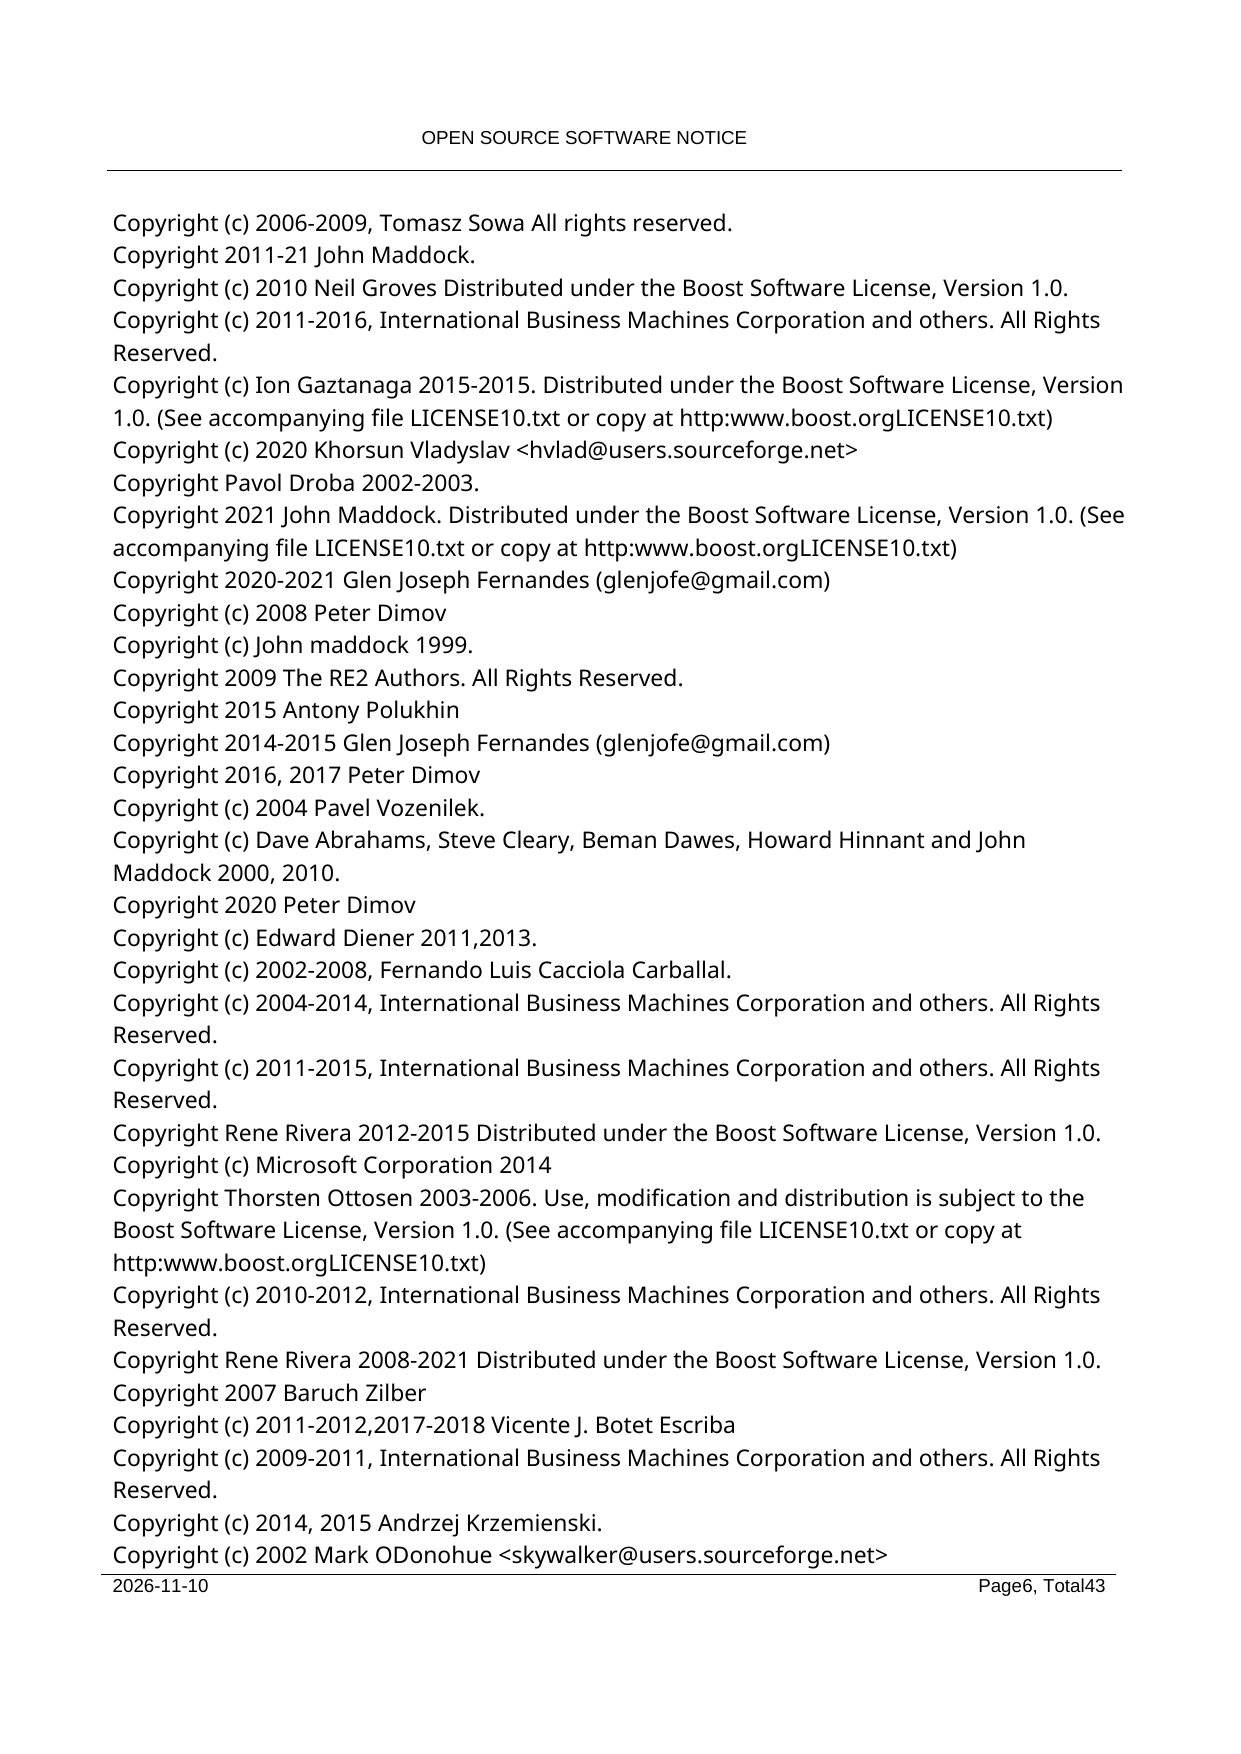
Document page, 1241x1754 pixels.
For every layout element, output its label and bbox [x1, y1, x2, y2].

text [112, 206, 1128, 1571]
